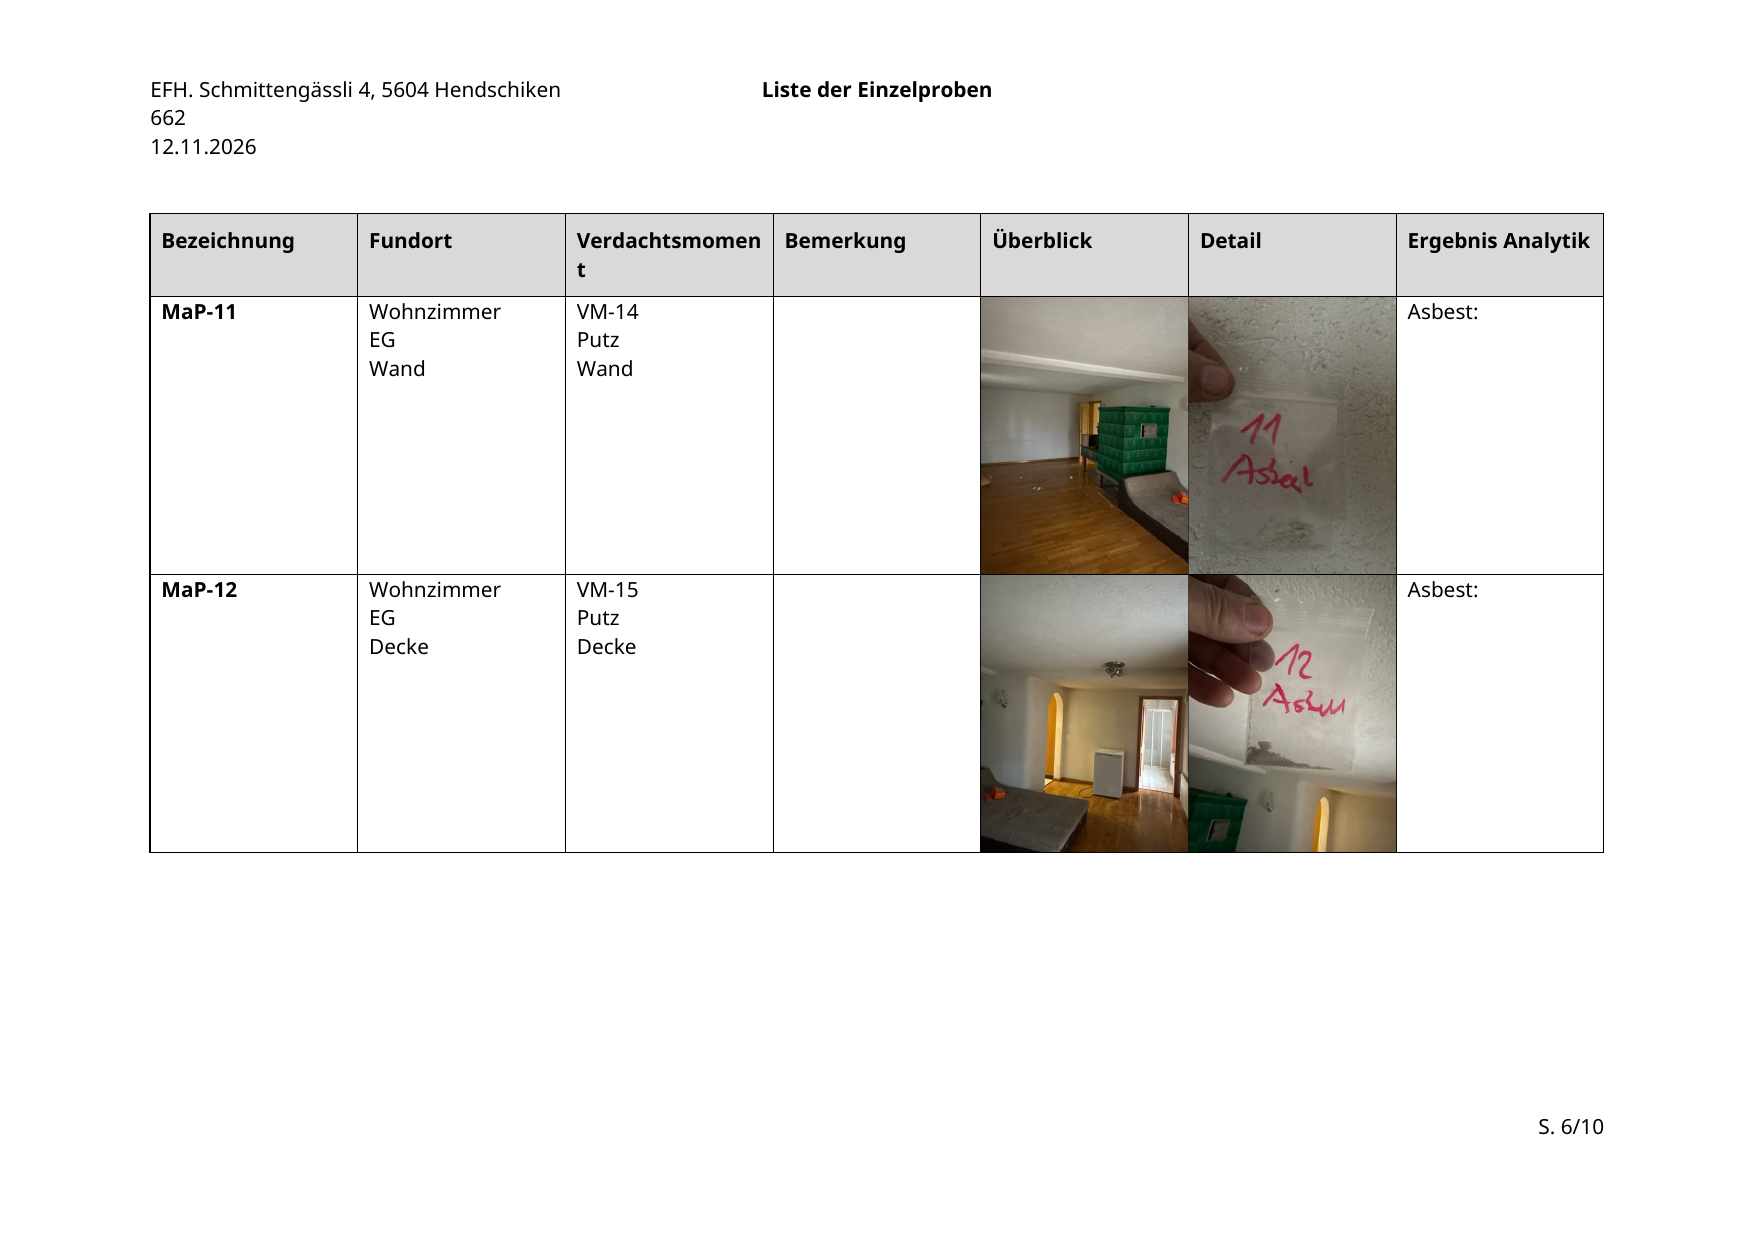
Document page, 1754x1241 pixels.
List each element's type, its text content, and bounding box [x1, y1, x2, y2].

table_header Detail [1189, 214, 1396, 296]
table_header Fundort [358, 214, 565, 296]
table_cell [774, 297, 980, 574]
table_header Verdachtsmoment [566, 214, 773, 296]
table_cell Asbest: [1397, 297, 1603, 574]
table_header Ergebnis Analytik [1397, 214, 1603, 296]
picture [980, 297, 1397, 574]
table_cell VM-14 Putz Wand [566, 297, 773, 574]
picture [980, 575, 1397, 852]
table_header Überblick [981, 214, 1188, 296]
table_cell Asbest: [1397, 575, 1603, 852]
table_header Bezeichnung [151, 214, 357, 296]
table_cell [774, 575, 980, 852]
table_header Bemerkung [774, 214, 980, 296]
table_cell MaP-12 [151, 575, 357, 852]
table_cell Wohnzimmer EG Wand [358, 297, 565, 574]
table_cell MaP-11 [151, 297, 357, 574]
table_cell Wohnzimmer EG Decke [358, 575, 565, 852]
table_cell VM-15 Putz Decke [566, 575, 773, 852]
